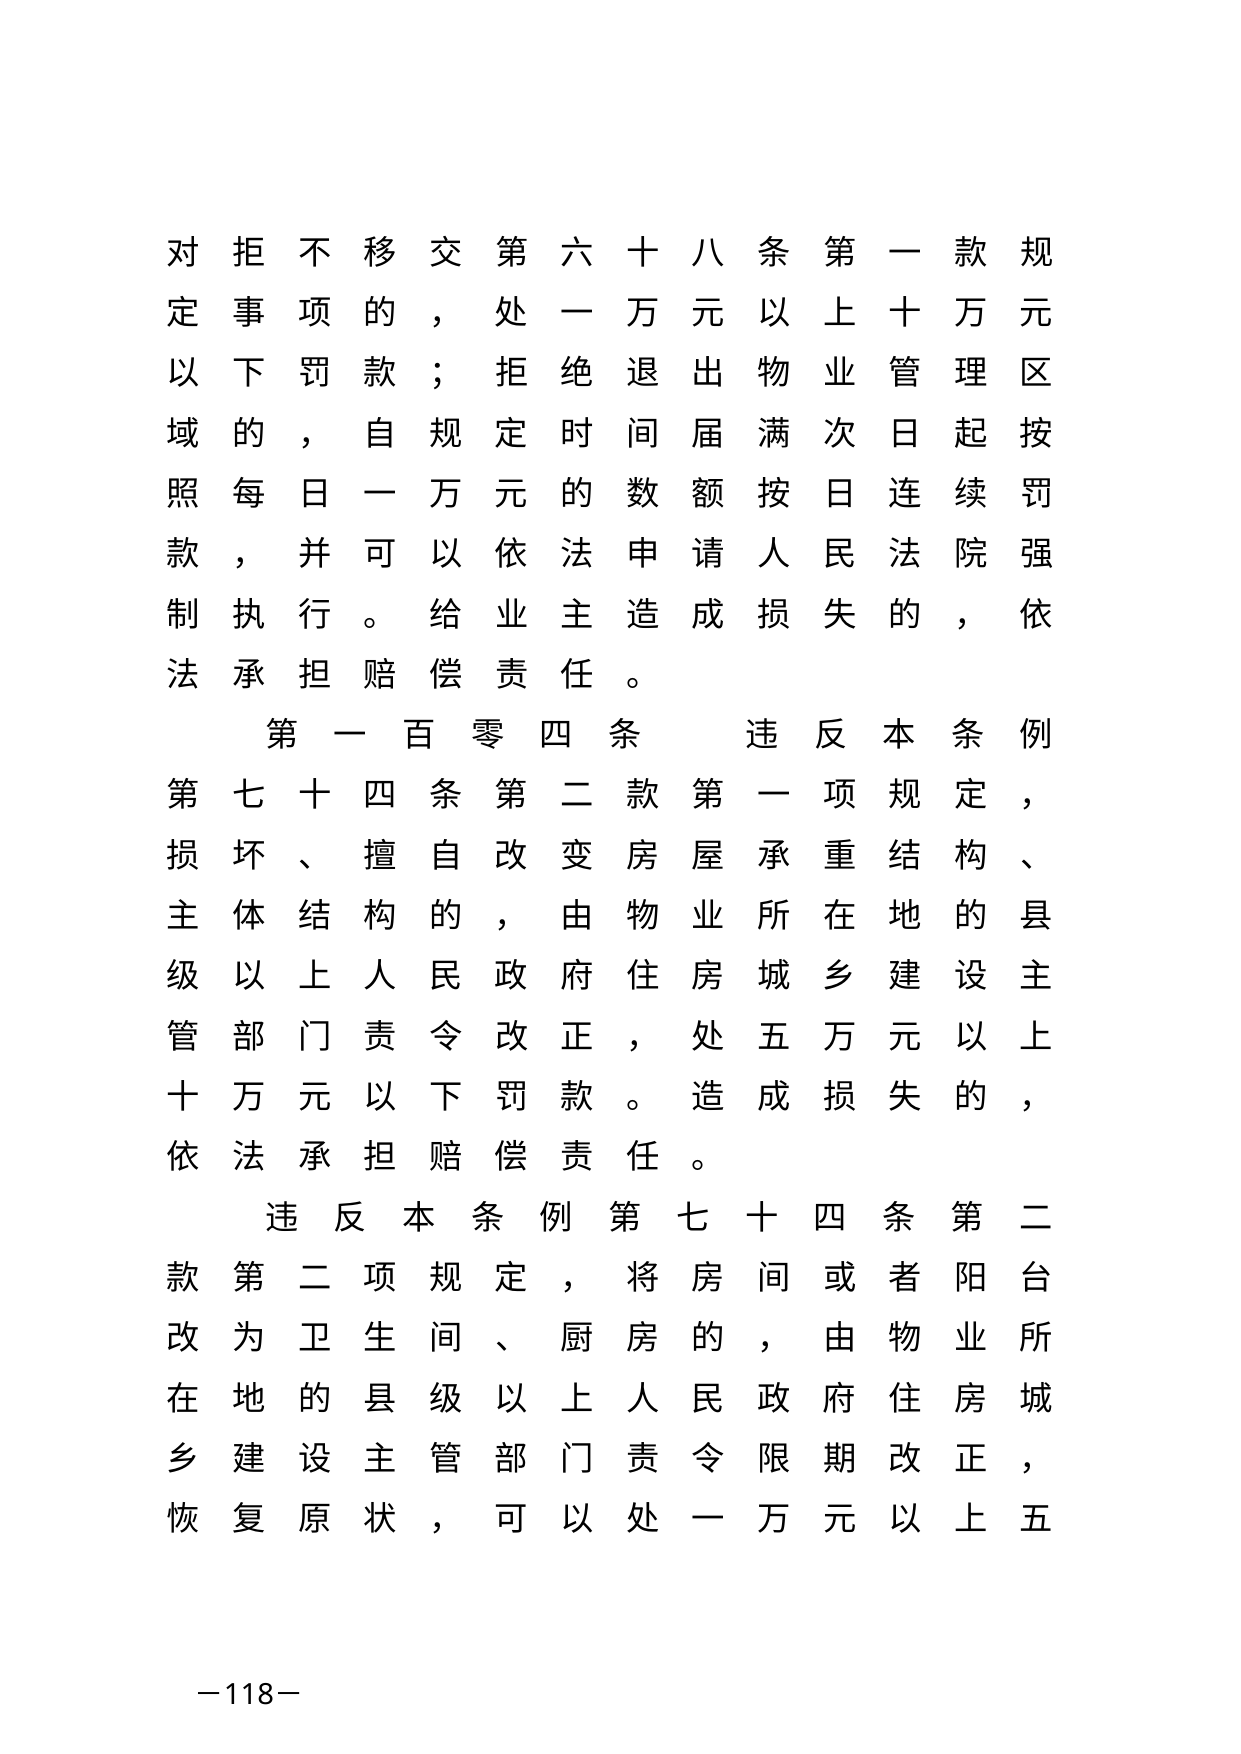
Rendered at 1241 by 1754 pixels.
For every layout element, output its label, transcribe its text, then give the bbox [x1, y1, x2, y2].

text 第一百零四条 违反本条例第七十四条第二款第一项规定，损坏、擅自改变房屋承重结构、主体结构的，由物业所在地的县级以上人民政府住房城乡建设主管部门责令改正，处五万元以上十万元以下罚款。造成损失的，依法承担赔偿责任。 [167, 702, 1085, 1184]
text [167, 1184, 1085, 1546]
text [167, 219, 1085, 702]
